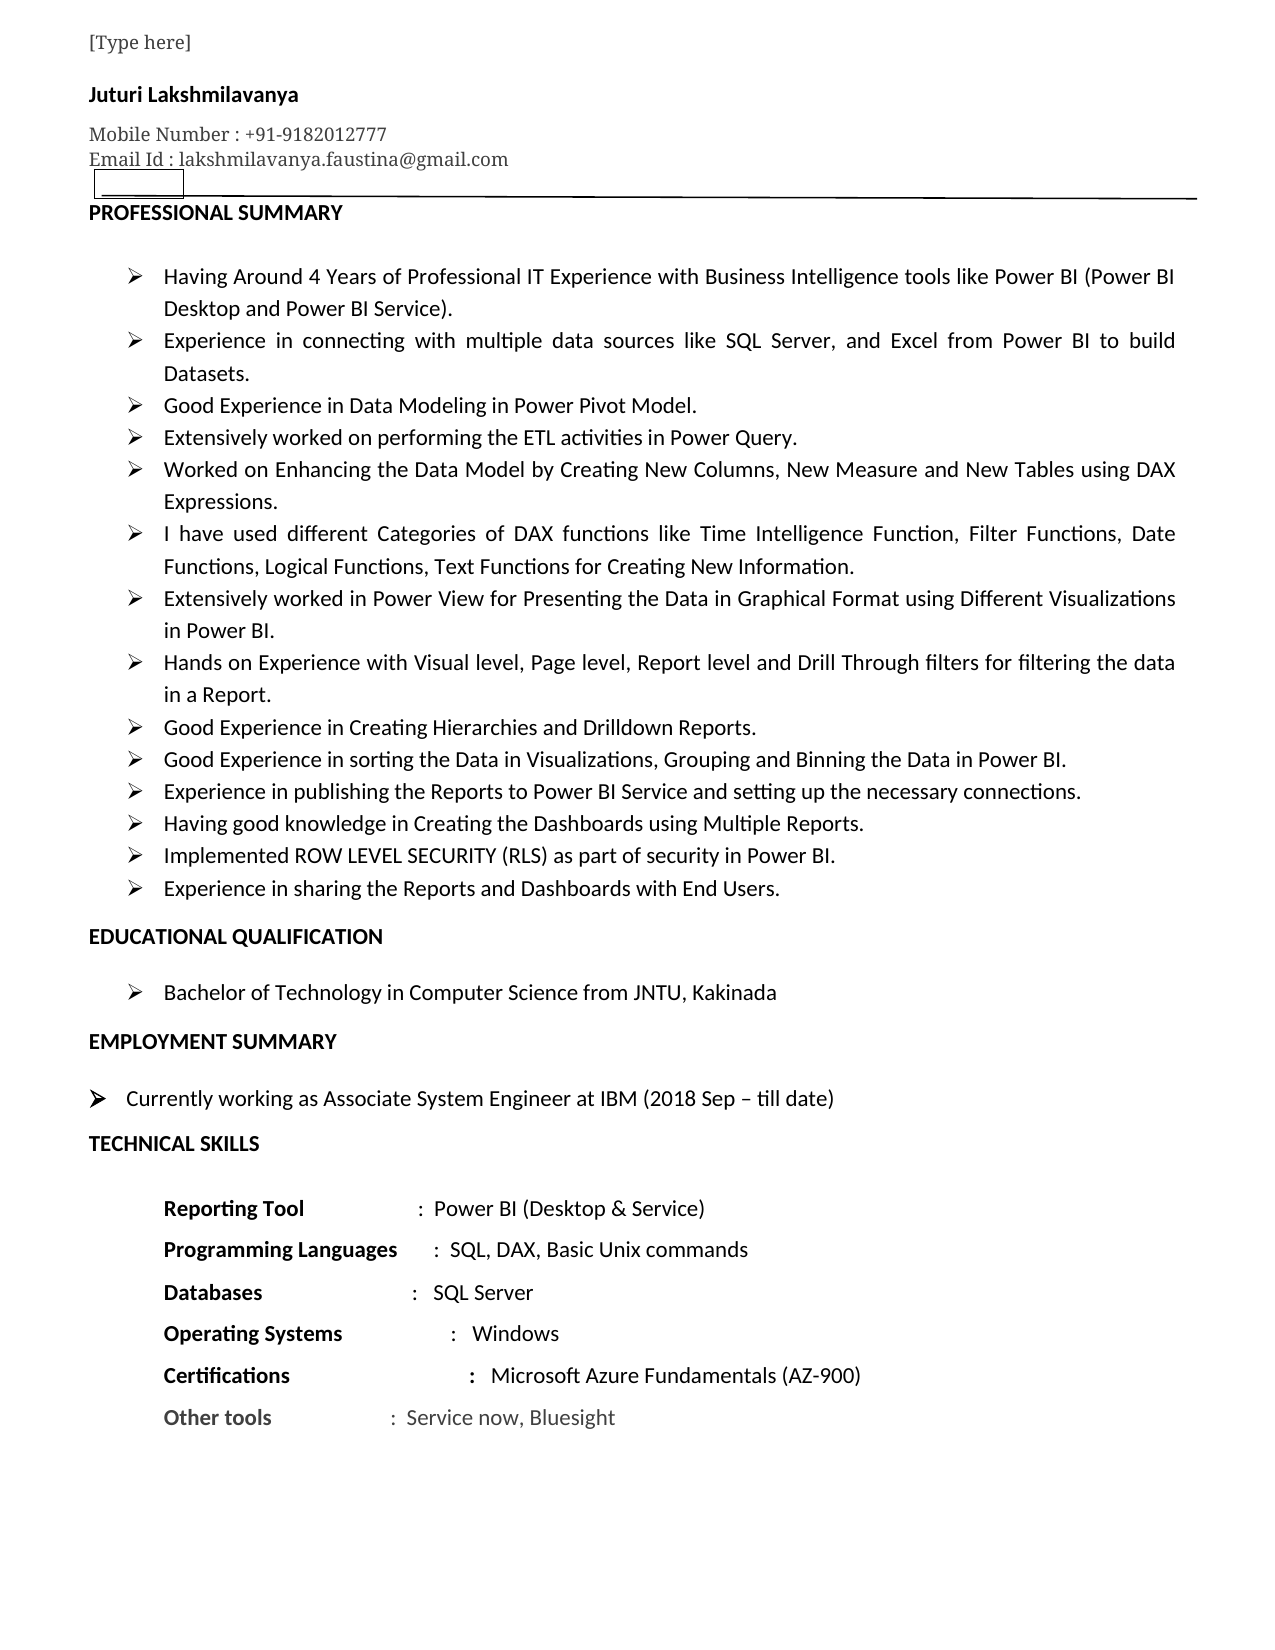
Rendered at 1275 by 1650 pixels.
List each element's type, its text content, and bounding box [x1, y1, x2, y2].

list Worked on Enhancing the Data Model by Creating New Columns, New Measure and New Tables using DAX Expressions. [126, 455, 1177, 515]
list Implemented ROW LEVEL SECURITY (RLS) as part of security in Power BI. [126, 841, 1177, 869]
text Other tools : Service now, Bluesight [164, 1403, 1196, 1432]
text Programming Languages : SQL, DAX, Basic Unix commands [164, 1236, 1196, 1264]
list Experience in sharing the Reports and Dashboards with End Users. [126, 874, 1177, 902]
text PROFESSIONAL SUMMARY [89, 198, 1177, 226]
list Extensively worked in Power View for Presenting the Data in Graphical Format using Different Visualizations in Power BI. [126, 584, 1177, 644]
list Experience in connecting with multiple data sources like SQL Server, and Excel from Power BI to build Datasets. [126, 326, 1177, 387]
list Extensively worked on performing the ETL activities in Power Query. [126, 423, 1177, 451]
list I have used different Categories of DAX functions like Time Intelligence Function, Filter Functions, Date Functions, Logical Functions, Text Functions for Creating New Information. [126, 519, 1177, 580]
list Good Experience in sorting the Data in Visualizations, Grouping and Binning the Data in Power BI. [126, 745, 1177, 773]
list Currently working as Associate System Engineer at IBM (2018 Sep – till date) [89, 1084, 1177, 1113]
text TECHNICAL SKILLS [89, 1129, 1196, 1157]
text Databases : SQL Server [164, 1278, 1196, 1306]
list Good Experience in Creating Hierarchies and Drilldown Reports. [126, 713, 1177, 741]
text Reporting Tool : Power BI (Desktop & Service) [164, 1194, 1196, 1222]
list Experience in publishing the Reports to Power BI Service and setting up the necessary connections. [126, 777, 1177, 805]
text EMPLOYMENT SUMMARY [89, 1027, 1196, 1055]
text EDUCATIONAL QUALIFICATION [89, 922, 1177, 951]
list Hands on Experience with Visual level, Page level, Report level and Drill Through filters for filtering the data in a Report. [126, 648, 1177, 708]
text Operating Systems : Windows [164, 1319, 1196, 1348]
subtitle Juturi Lakshmilavanya [89, 81, 1196, 109]
list Having Around 4 Years of Professional IT Experience with Business Intelligence tools like Power BI (Power BI Desktop and Power BI Service). [126, 262, 1177, 322]
list Good Experience in Data Modeling in Power Pivot Model. [126, 391, 1177, 419]
list Having good knowledge in Creating the Dashboards using Multiple Reports. [126, 809, 1177, 837]
text Certifications : Microsoft Azure Fundamentals (AZ-900) [164, 1362, 1196, 1389]
list Bachelor of Technology in Computer Science from JNTU, Kakinada [126, 978, 1177, 1007]
